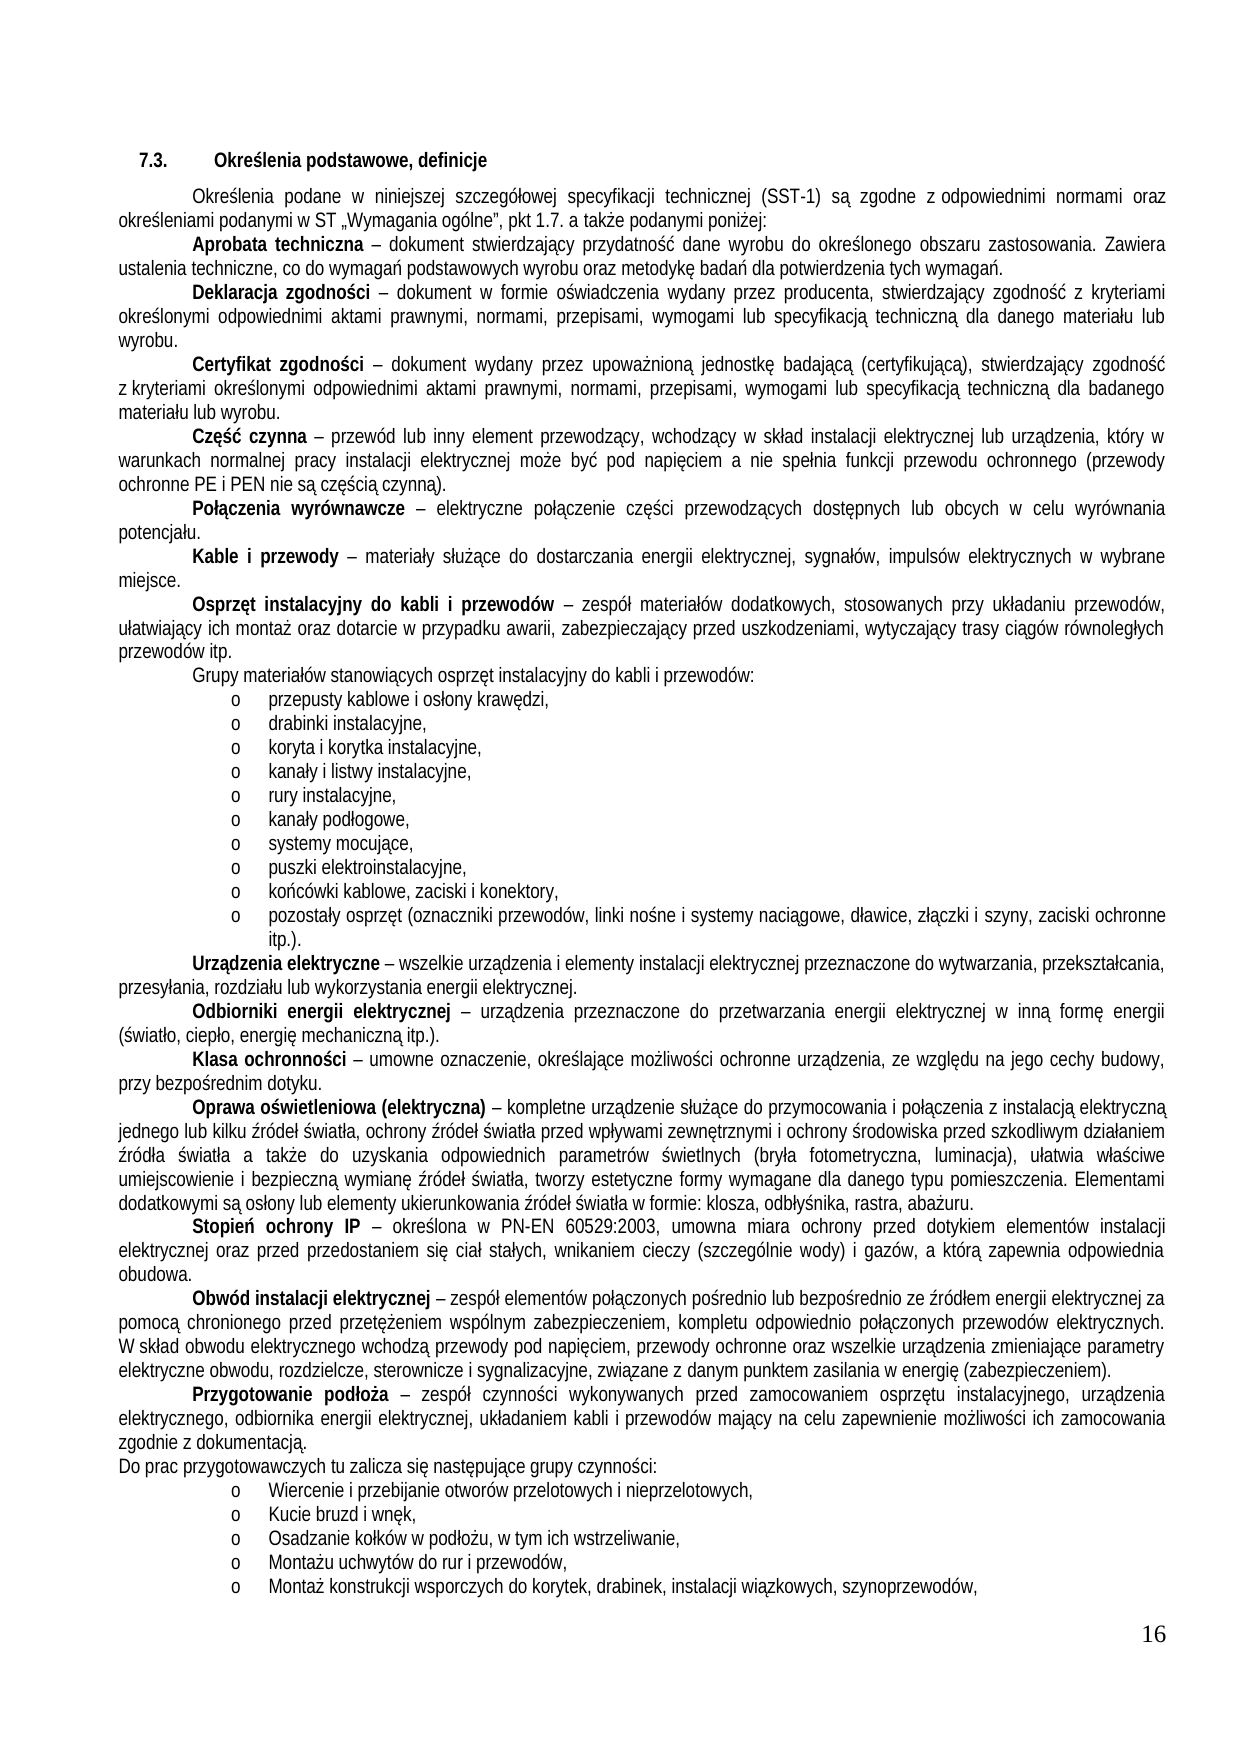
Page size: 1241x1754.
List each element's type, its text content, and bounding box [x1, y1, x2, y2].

text Osprzęt instalacyjny do kabli i przewodów – zespół materiałów dodatkowych, stosowanych przy układaniu przewodów, ułatwiający ich montaż oraz dotarcie w przypadku awarii, zabezpieczający przed uszkodzeniami, wytyczający trasy ciągów równoległych przewodów itp. [118, 591, 1166, 663]
text Odbiorniki energii elektrycznej – urządzenia przeznaczone do przetwarzania energii elektrycznej w inną formę energii (światło, ciepło, energię mechaniczną itp.). [118, 999, 1166, 1047]
list Montażu uchwytów do rur i przewodów, [231, 1550, 1166, 1574]
text Określenia podane w niniejszej szczegółowej specyfikacji technicznej (SST-1) są zgodne z odpowiednimi normami oraz określeniami podanymi w ST „Wymagania ogólne”, pkt 1.7. a także podanymi poniżej: [118, 184, 1166, 232]
text Stopień ochrony IP – określona w PN-EN 60529:2003, umowna miara ochrony przed dotykiem elementów instalacji elektrycznej oraz przed przedostaniem się ciał stałych, wnikaniem cieczy (szczególnie wody) i gazów, a którą zapewnia odpowiednia obudowa. [118, 1214, 1166, 1286]
list Wiercenie i przebijanie otworów przelotowych i nieprzelotowych, [231, 1478, 1166, 1502]
text Do prac przygotowawczych tu zalicza się następujące grupy czynności: [118, 1454, 1166, 1478]
text Urządzenia elektryczne – wszelkie urządzenia i elementy instalacji elektrycznej przeznaczone do wytwarzania, przekształcania, przesyłania, rozdziału lub wykorzystania energii elektrycznej. [118, 951, 1166, 999]
subtitle Określenia podstawowe, definicje [139, 148, 1166, 172]
text Grupy materiałów stanowiących osprzęt instalacyjny do kabli i przewodów: [118, 663, 1166, 687]
list Montaż konstrukcji wsporczych do korytek, drabinek, instalacji wiązkowych, szynoprzewodów, [231, 1574, 1166, 1598]
text Deklaracja zgodności – dokument w formie oświadczenia wydany przez producenta, stwierdzający zgodność z kryteriami określonymi odpowiednimi aktami prawnymi, normami, przepisami, wymogami lub specyfikacją techniczną dla danego materiału lub wyrobu. [118, 280, 1166, 352]
text Połączenia wyrównawcze – elektryczne połączenie części przewodzących dostępnych lub obcych w celu wyrównania potencjału. [118, 496, 1166, 543]
list drabinki instalacyjne, [231, 711, 1166, 735]
text Oprawa oświetleniowa (elektryczna) – kompletne urządzenie służące do przymocowania i połączenia z instalacją elektryczną jednego lub kilku źródeł światła, ochrony źródeł światła przed wpływami zewnętrznymi i ochrony środowiska przed szkodliwym działaniem źródła światła a także do uzyskania odpowiednich parametrów świetlnych (bryła fotometryczna, luminacja), ułatwia właściwe umiejscowienie i bezpieczną wymianę źródeł światła, tworzy estetyczne formy wymagane dla danego typu pomieszczenia. Elementami dodatkowymi są osłony lub elementy ukierunkowania źródeł światła w formie: klosza, odbłyśnika, rastra, abażuru. [118, 1094, 1166, 1214]
list pozostały osprzęt (oznaczniki przewodów, linki nośne i systemy naciągowe, dławice, złączki i szyny, zaciski ochronne itp.). [231, 903, 1166, 951]
list kanały i listwy instalacyjne, [231, 759, 1166, 783]
list puszki elektroinstalacyjne, [231, 855, 1166, 879]
list kanały podłogowe, [231, 807, 1166, 831]
text Aprobata techniczna – dokument stwierdzający przydatność dane wyrobu do określonego obszaru zastosowania. Zawiera ustalenia techniczne, co do wymagań podstawowych wyrobu oraz metodykę badań dla potwierdzenia tych wymagań. [118, 232, 1166, 280]
text Obwód instalacji elektrycznej – zespół elementów połączonych pośrednio lub bezpośrednio ze źródłem energii elektrycznej za pomocą chronionego przed przetężeniem wspólnym zabezpieczeniem, kompletu odpowiednio połączonych przewodów elektrycznych. W skład obwodu elektrycznego wchodzą przewody pod napięciem, przewody ochronne oraz wszelkie urządzenia zmieniające parametry elektryczne obwodu, rozdzielcze, sterownicze i sygnalizacyjne, związane z danym punktem zasilania w energię (zabezpieczeniem). [118, 1286, 1166, 1382]
text Przygotowanie podłoża – zespół czynności wykonywanych przed zamocowaniem osprzętu instalacyjnego, urządzenia elektrycznego, odbiornika energii elektrycznej, układaniem kabli i przewodów mający na celu zapewnienie możliwości ich zamocowania zgodnie z dokumentacją. [118, 1382, 1166, 1454]
text Część czynna – przewód lub inny element przewodzący, wchodzący w skład instalacji elektrycznej lub urządzenia, który w warunkach normalnej pracy instalacji elektrycznej może być pod napięciem a nie spełnia funkcji przewodu ochronnego (przewody ochronne PE i PEN nie są częścią czynną). [118, 424, 1166, 496]
list przepusty kablowe i osłony krawędzi, [231, 687, 1166, 711]
list systemy mocujące, [231, 831, 1166, 855]
list koryta i korytka instalacyjne, [231, 735, 1166, 759]
list Osadzanie kołków w podłożu, w tym ich wstrzeliwanie, [231, 1526, 1166, 1550]
list końcówki kablowe, zaciski i konektory, [231, 879, 1166, 903]
text Kable i przewody – materiały służące do dostarczania energii elektrycznej, sygnałów, impulsów elektrycznych w wybrane miejsce. [118, 543, 1166, 591]
text Klasa ochronności – umowne oznaczenie, określające możliwości ochronne urządzenia, ze względu na jego cechy budowy, przy bezpośrednim dotyku. [118, 1047, 1166, 1094]
list Kucie bruzd i wnęk, [231, 1502, 1166, 1526]
list rury instalacyjne, [231, 783, 1166, 807]
text Certyfikat zgodności – dokument wydany przez upoważnioną jednostkę badającą (certyfikującą), stwierdzający zgodność z kryteriami określonymi odpowiednimi aktami prawnymi, normami, przepisami, wymogami lub specyfikacją techniczną dla badanego materiału lub wyrobu. [118, 352, 1166, 424]
